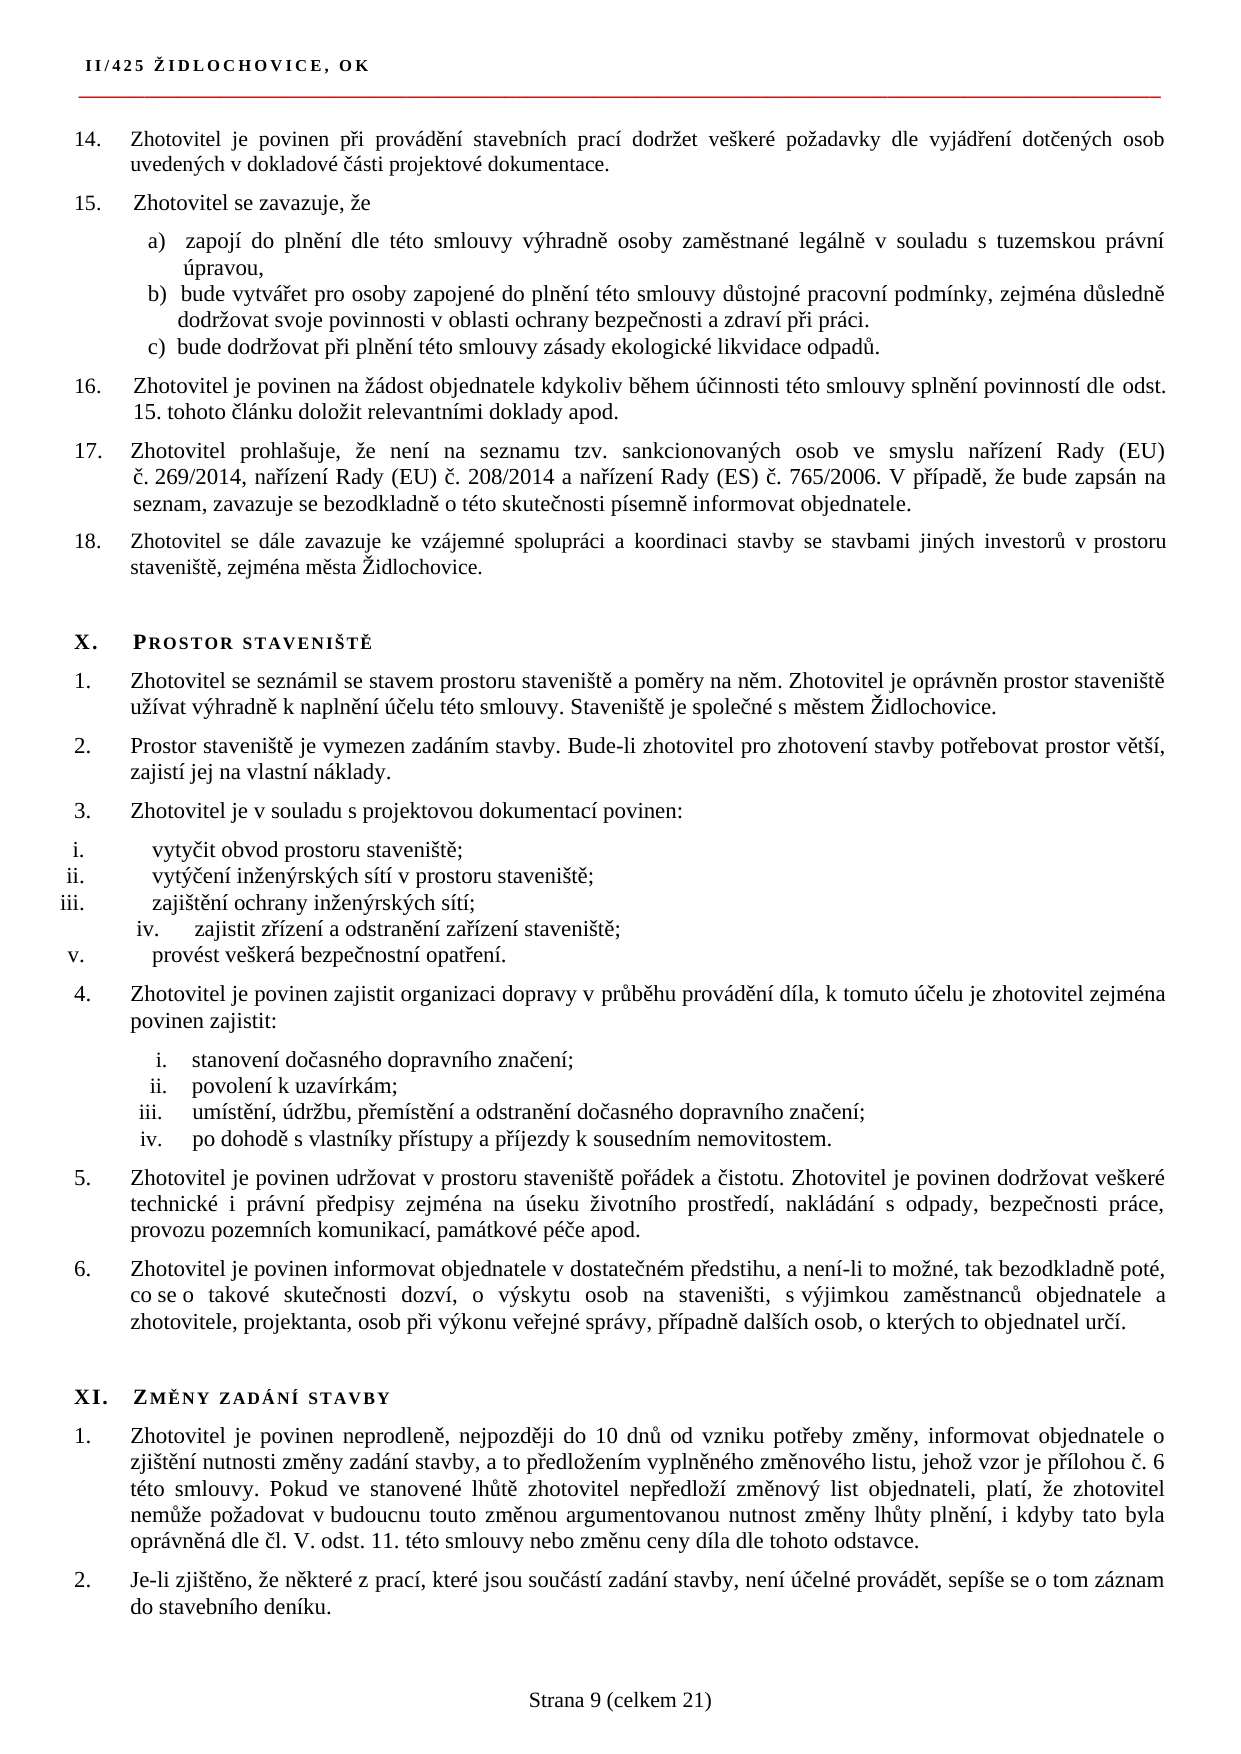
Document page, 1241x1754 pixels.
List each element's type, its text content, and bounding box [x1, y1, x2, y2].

list stanovení dočasného dopravního značení; [167, 1046, 1166, 1072]
list vytyčit obvod prostoru staveniště; [74, 836, 1166, 862]
list provést veškerá bezpečnostní opatření. [74, 942, 1166, 968]
list Zhotovitel je povinen při provádění stavebních prací dodržet veškeré požadavky dle vyjádření dotčených osob uvedených v dokladové části projektové dokumentace. [74, 126, 1166, 176]
list vytýčení inženýrských sítí v prostoru staveniště; [74, 862, 1166, 889]
list Prostor staveniště [74, 629, 1166, 654]
list zajistit zřízení a odstranění zařízení staveniště; [149, 915, 1166, 942]
list Zhotovitel se zavazuje, že [74, 189, 1166, 215]
list Zhotovitel se seznámil se stavem prostoru staveniště a poměry na něm. Zhotovitel je oprávněn prostor staveniště užívat výhradně k naplnění účelu této smlouvy. Staveniště je společné s městem Židlochovice. [74, 667, 1166, 719]
list Zhotovitel je povinen na žádost objednatele kdykoliv během účinnosti této smlouvy splnění povinností dle odst. 15. tohoto článku doložit relevantními doklady apod. [74, 372, 1166, 424]
list povolení k uzavírkám; [167, 1072, 1166, 1098]
list Zhotovitel je v souladu s projektovou dokumentací povinen: [74, 797, 1166, 824]
list c) bude dodržovat při plnění této smlouvy zásady ekologické likvidace odpadů. [148, 333, 1166, 359]
list Změny zadání stavby [74, 1384, 1166, 1409]
list umístění, údržbu, přemístění a odstranění dočasného dopravního značení; [162, 1098, 1166, 1125]
list Zhotovitel je povinen zajistit organizaci dopravy v průběhu provádění díla, k tomuto účelu je zhotovitel zejména povinen zajistit: [74, 980, 1166, 1033]
list Zhotovitel je povinen udržovat v prostoru staveniště pořádek a čistotu. Zhotovitel je povinen dodržovat veškeré technické i právní předpisy zejména na úseku životního prostředí, nakládání s odpady, bezpečnosti práce, provozu pozemních komunikací, památkové péče apod. [74, 1163, 1166, 1243]
list zajištění ochrany inženýrských sítí; [74, 889, 1166, 915]
list Zhotovitel prohlašuje, že není na seznamu tzv. sankcionovaných osob ve smyslu nařízení Rady (EU) č. 269/2014, nařízení Rady (EU) č. 208/2014 a nařízení Rady (ES) č. 765/2006. V případě, že bude zapsán na seznam, zavazuje se bezodkladně o této skutečnosti písemně informovat objednatele. [74, 437, 1166, 516]
list po dohodě s vlastníky přístupy a příjezdy k sousedním nemovitostem. [162, 1125, 1166, 1151]
list Je-li zjištěno, že některé z prací, které jsou součástí zadání stavby, není účelné provádět, sepíše se o tom záznam do stavebního deníku. [74, 1566, 1166, 1619]
list Prostor staveniště je vymezen zadáním stavby. Bude-li zhotovitel pro zhotovení stavby potřebovat prostor větší, zajistí jej na vlastní náklady. [74, 732, 1166, 785]
list a) zapojí do plnění dle této smlouvy výhradně osoby zaměstnané legálně v souladu s tuzemskou právní úpravou, [148, 227, 1166, 280]
list Zhotovitel je povinen informovat objednatele v dostatečném předstihu, a není-li to možné, tak bezodkladně poté, co se o takové skutečnosti dozví, o výskytu osob na staveništi, s výjimkou zaměstnanců objednatele a zhotovitele, projektanta, osob při výkonu veřejné správy, případně dalších osob, o kterých to objednatel určí. [74, 1255, 1166, 1334]
list Zhotovitel se dále zavazuje ke vzájemné spolupráci a koordinaci stavby se stavbami jiných investorů v prostoru staveniště, zejména města Židlochovice. [74, 528, 1166, 579]
list b) bude vytvářet pro osoby zapojené do plnění této smlouvy důstojné pracovní podmínky, zejména důsledně dodržovat svoje povinnosti v oblasti ochrany bezpečnosti a zdraví při práci. [148, 280, 1166, 333]
list Zhotovitel je povinen neprodleně, nejpozději do 10 dnů od vzniku potřeby změny, informovat objednatele o zjištění nutnosti změny zadání stavby, a to předložením vyplněného změnového listu, jehož vzor je přílohou č. 6 této smlouvy. Pokud ve stanovené lhůtě zhotovitel nepředloží změnový list objednateli, platí, že zhotovitel nemůže požadovat v budoucnu touto změnou argumentovanou nutnost změny lhůty plnění, i kdyby tato byla oprávněná dle čl. V. odst. 11. této smlouvy nebo změnu ceny díla dle tohoto odstavce. [74, 1422, 1166, 1554]
